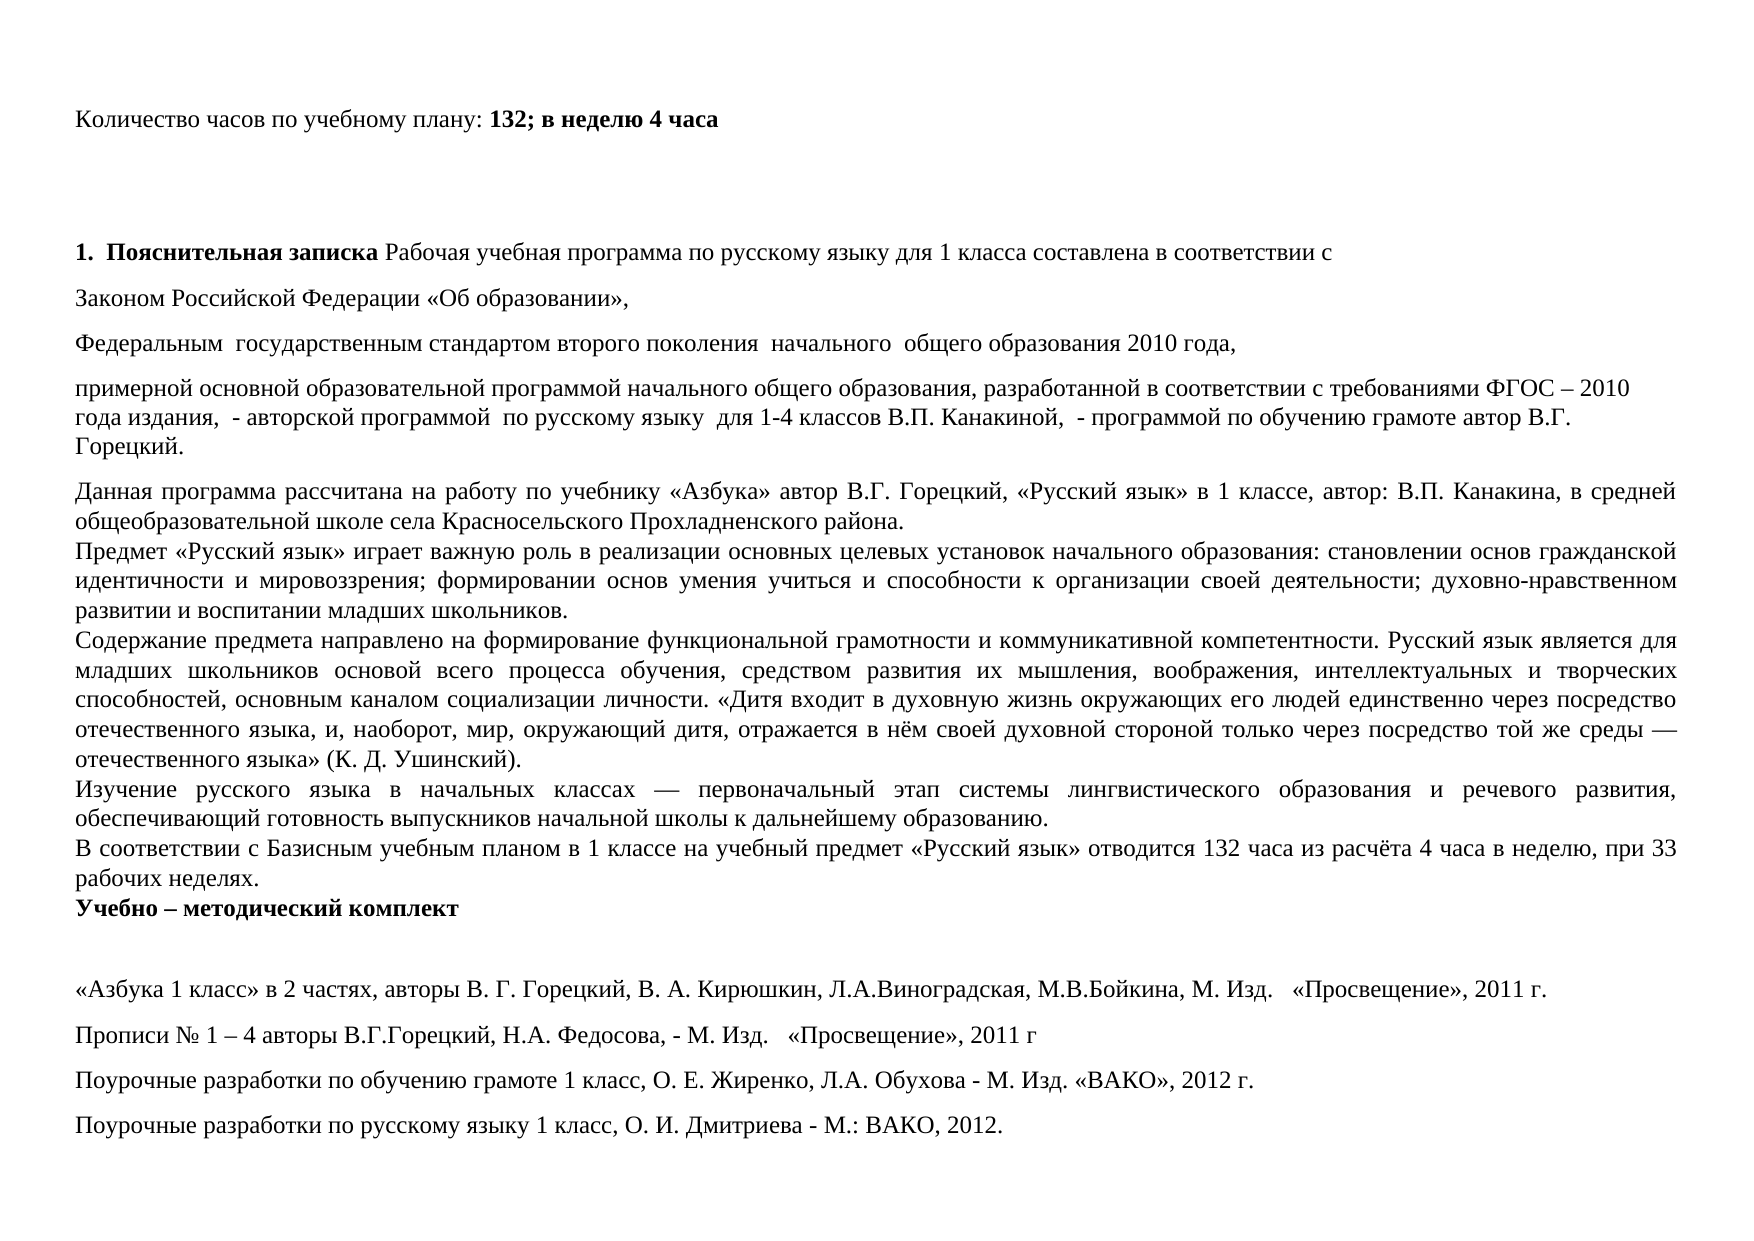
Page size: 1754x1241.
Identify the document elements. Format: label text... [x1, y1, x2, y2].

text Законом Российской Федерации «Об образовании», [75, 283, 1679, 311]
text Прописи № 1 – 4 авторы В.Г.Горецкий, Н.А. Федосова, - М. Изд. «Просвещение», 2011 г [75, 1020, 1679, 1048]
text Количество часов по учебному плану: 132; в неделю 4 часа [75, 104, 1679, 132]
text Изучение русского языка в начальных классах — первоначальный этап системы лингвистического образования и речевого развития, обеспечивающий готовность выпускников начальной школы к дальнейшему образованию. [75, 774, 1679, 832]
text Предмет «Русский язык» играет важную роль в реализации основных целевых установок начального образования: становлении основ гражданской идентичности и мировоззрения; формировании основ умения учиться и способности к организации своей деятельности; духовно-нравственном развитии и воспитании младших школьников. [75, 536, 1679, 624]
text Содержание предмета направлено на формирование функциональной грамотности и коммуникативной компетентности. Русский язык является для младших школьников основой всего процесса обучения, средством развития их мышления, воображения, интеллектуальных и творческих способностей, основным каналом социализации личности. «Дитя входит в духовную жизнь окружающих его людей единственно через посредство отечественного языка, и, наоборот, мир, окружающий дитя, отражается в нём своей духовной стороной только через посредство той же среды — отечественного языка» (К. Д. Ушинский). [75, 625, 1679, 772]
text Федеральным государственным стандартом второго поколения начального общего образования 2010 года, [75, 328, 1679, 357]
text Данная программа рассчитана на работу по учебнику «Азбука» автор В.Г. Горецкий, «Русский язык» в 1 классе, автор: В.П. Канакина, в средней общеобразовательной школе села Красносельского Прохладненского района. [75, 476, 1679, 535]
text Поурочные разработки по русскому языку 1 класс, О. И. Дмитриева - М.: ВАКО, 2012. [75, 1111, 1679, 1139]
text 1. Пояснительная записка Рабочая учебная программа по русскому языку для 1 класса составлена в соответствии с [75, 237, 1679, 266]
text В соответствии с Базисным учебным планом в 1 классе на учебный предмет «Русский язык» отводится 132 часа из расчёта 4 часа в неделю, при 33 рабочих неделях. [75, 833, 1679, 892]
text примерной основной образовательной программой начального общего образования, разработанной в соответствии с требованиями ФГОС – 2010 года издания, - авторской программой по русскому языку для 1-4 классов В.П. Канакиной, - программой по обучению грамоте автор В.Г. Горецкий. [75, 373, 1679, 460]
text Учебно – методический комплект [75, 893, 1641, 922]
text Поурочные разработки по обучению грамоте 1 класс, О. Е. Жиренко, Л.А. Обухова - М. Изд. «ВАКО», 2012 г. [75, 1065, 1679, 1094]
text «Азбука 1 класс» в 2 частях, авторы В. Г. Горецкий, В. А. Кирюшкин, Л.А.Виноградская, М.В.Бойкина, М. Изд. «Просвещение», 2011 г. [75, 974, 1679, 1003]
